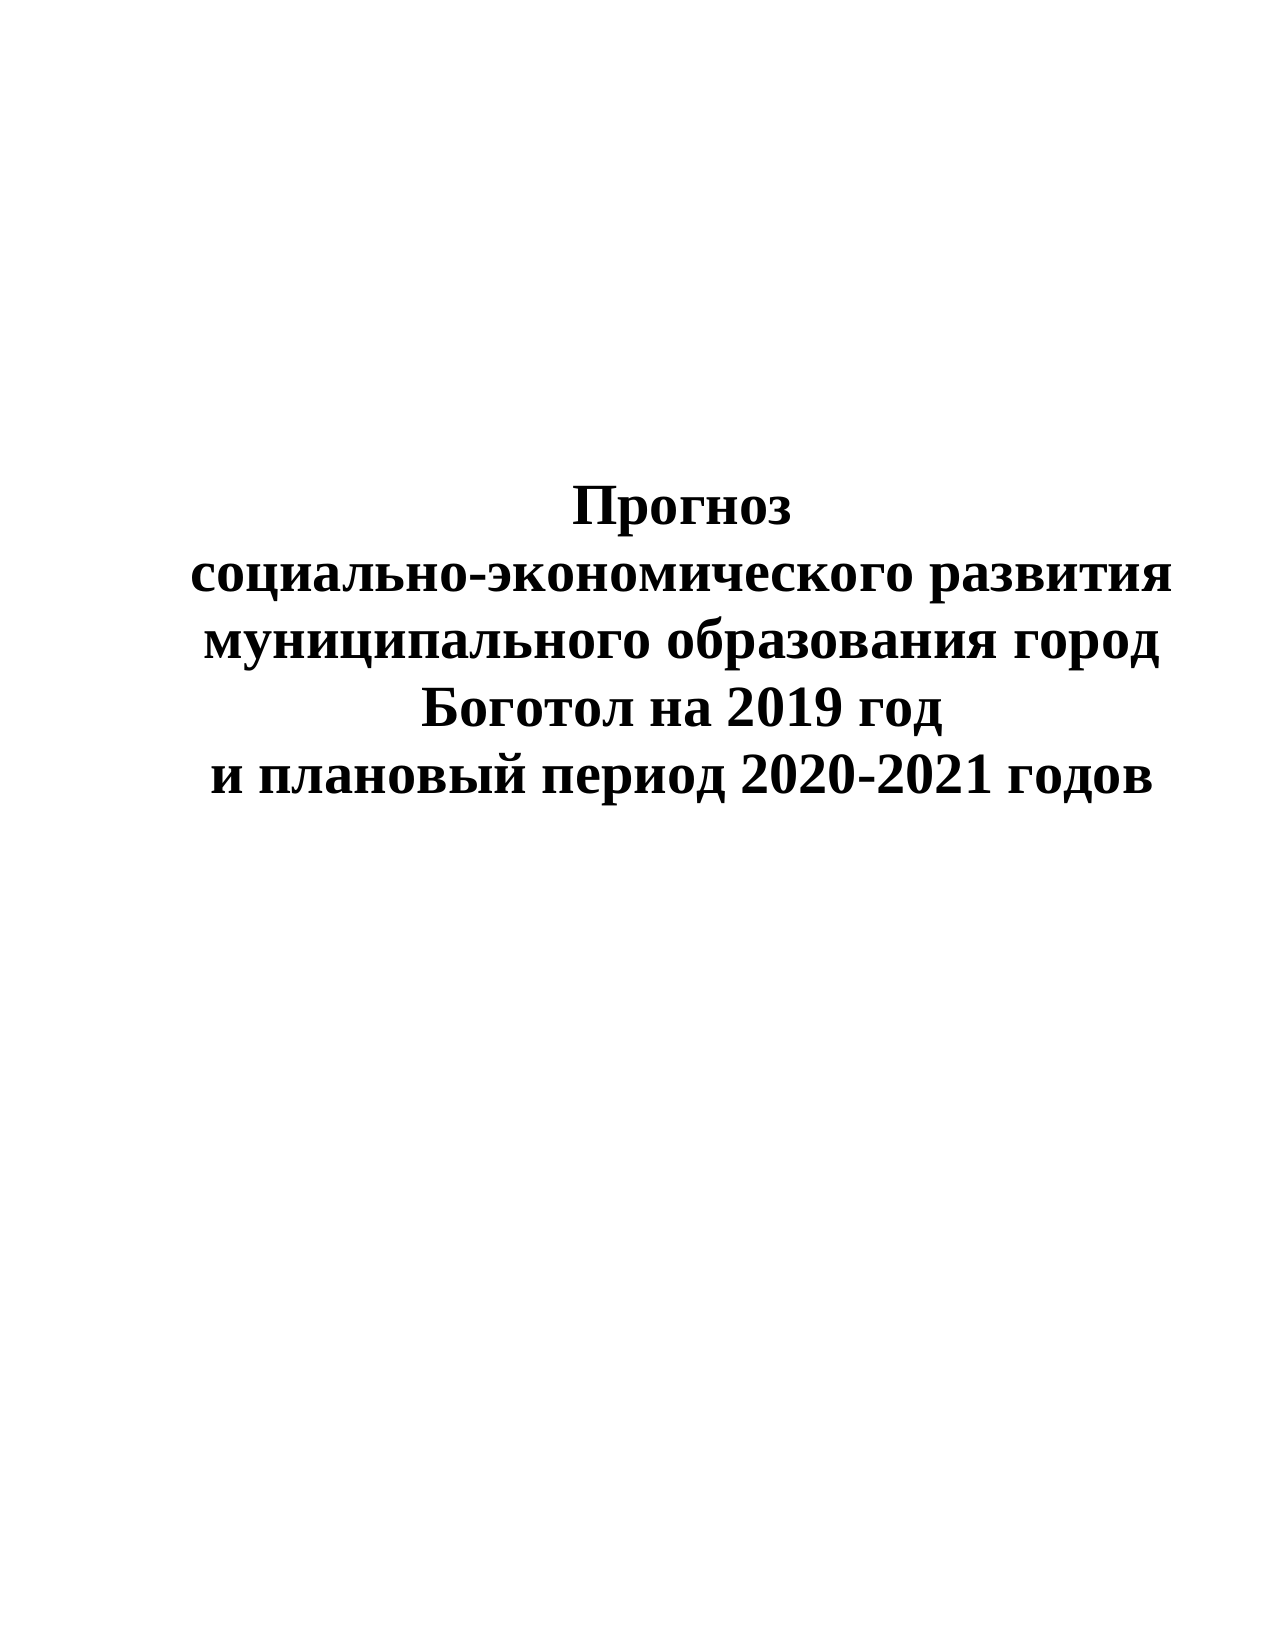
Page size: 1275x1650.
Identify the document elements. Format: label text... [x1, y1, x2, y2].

text Прогноз [177, 470, 1186, 537]
text социально-экономического развития муниципального образования город Боготол на 2019 год и плановый период 2020-2021 годов [177, 537, 1186, 806]
